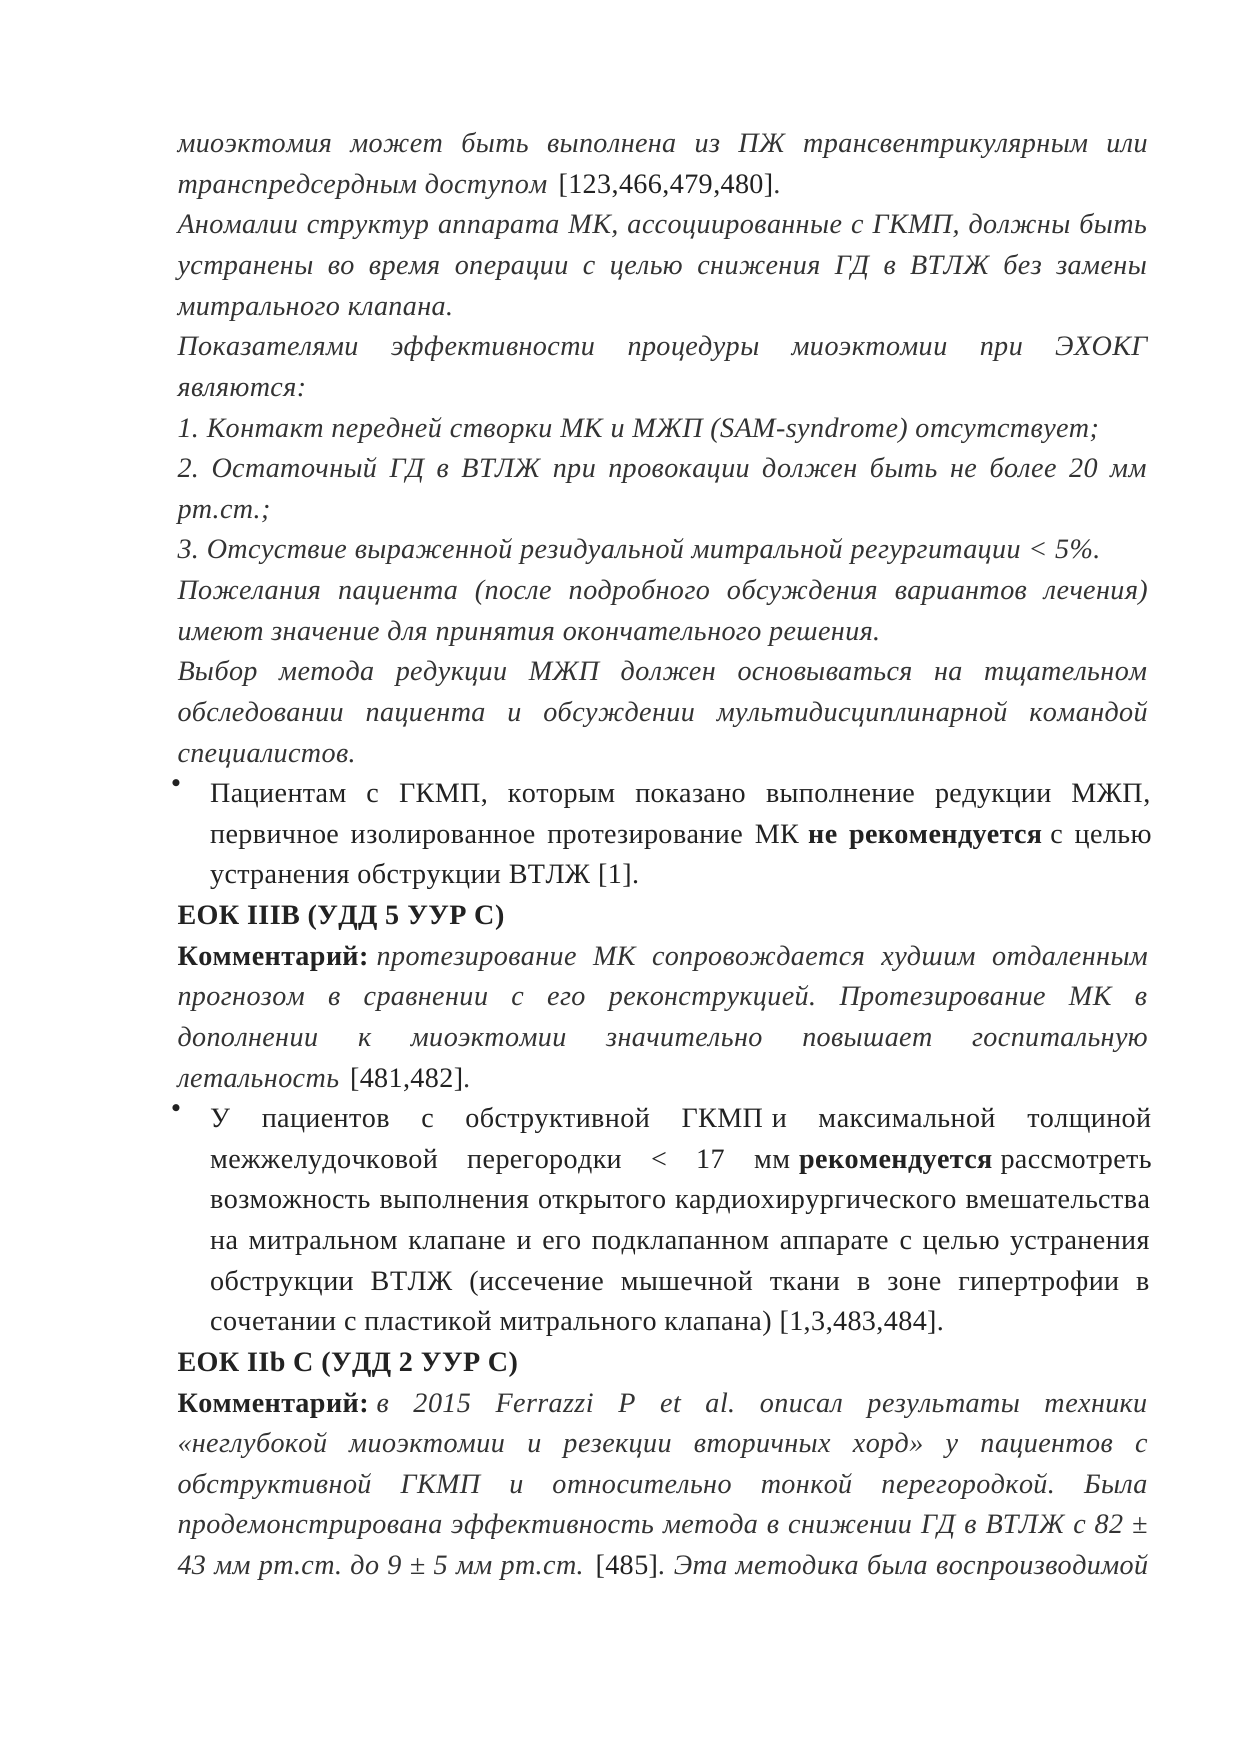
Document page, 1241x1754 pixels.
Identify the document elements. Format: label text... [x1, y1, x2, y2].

text 2. Остаточный ГД в ВТЛЖ при провокации должен быть не более 20 мм рт.ст.; [177, 443, 1152, 524]
text ЕОК IIb С (УДД 2 УУР С) [177, 1337, 1152, 1377]
text 3. Отсуствие выраженной резидуальной митральной регургитации < 5%. [177, 524, 1152, 565]
text ЕОК IIIB (УДД 5 УУР С) [177, 890, 1152, 931]
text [177, 1377, 1152, 1581]
list У пациентов с обструктивной ГКМП и максимальной толщиной межжелудочковой перегородки < 17 мм рекомендуется рассмотреть возможность выполнения открытого кардиохирургического вмешательства на митральном клапане и его подклапанном аппарате с целью устранения обструкции ВТЛЖ (иссечение мышечной ткани в зоне гипертрофии в сочетании с пластикой митрального клапана) [1,3,483,484]. [172, 1093, 1152, 1337]
text Выбор метода редукции МЖП должен основываться на тщательном обследовании пациента и обсуждении мультидисциплинарной командой специалистов. [177, 646, 1152, 768]
text Показателями эффективности процедуры миоэктомии при ЭХОКГ являются: [177, 321, 1152, 402]
text Комментарий: протезирование МК сопровождается худшим отдаленным прогнозом в сравнении с его реконструкцией. Протезирование МК в дополнении к миоэктомии значительно повышает госпитальную летальность [481,482]. [177, 931, 1152, 1093]
text Пожелания пациента (после подробного обсуждения вариантов лечения) имеют значение для принятия окончательного решения. [177, 565, 1152, 646]
list Пациентам с ГКМП, которым показано выполнение редукции МЖП, первичное изолированное протезирование МК не рекомендуется с целью устранения обструкции ВТЛЖ [1]. [172, 768, 1152, 890]
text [177, 118, 1152, 199]
text Аномалии структур аппарата МК, ассоциированные с ГКМП, должны быть устранены во время операции с целью снижения ГД в ВТЛЖ без замены митрального клапана. [177, 199, 1152, 321]
text 1. Контакт передней створки МК и МЖП (SAM-syndrome) отсутствует; [177, 402, 1152, 443]
